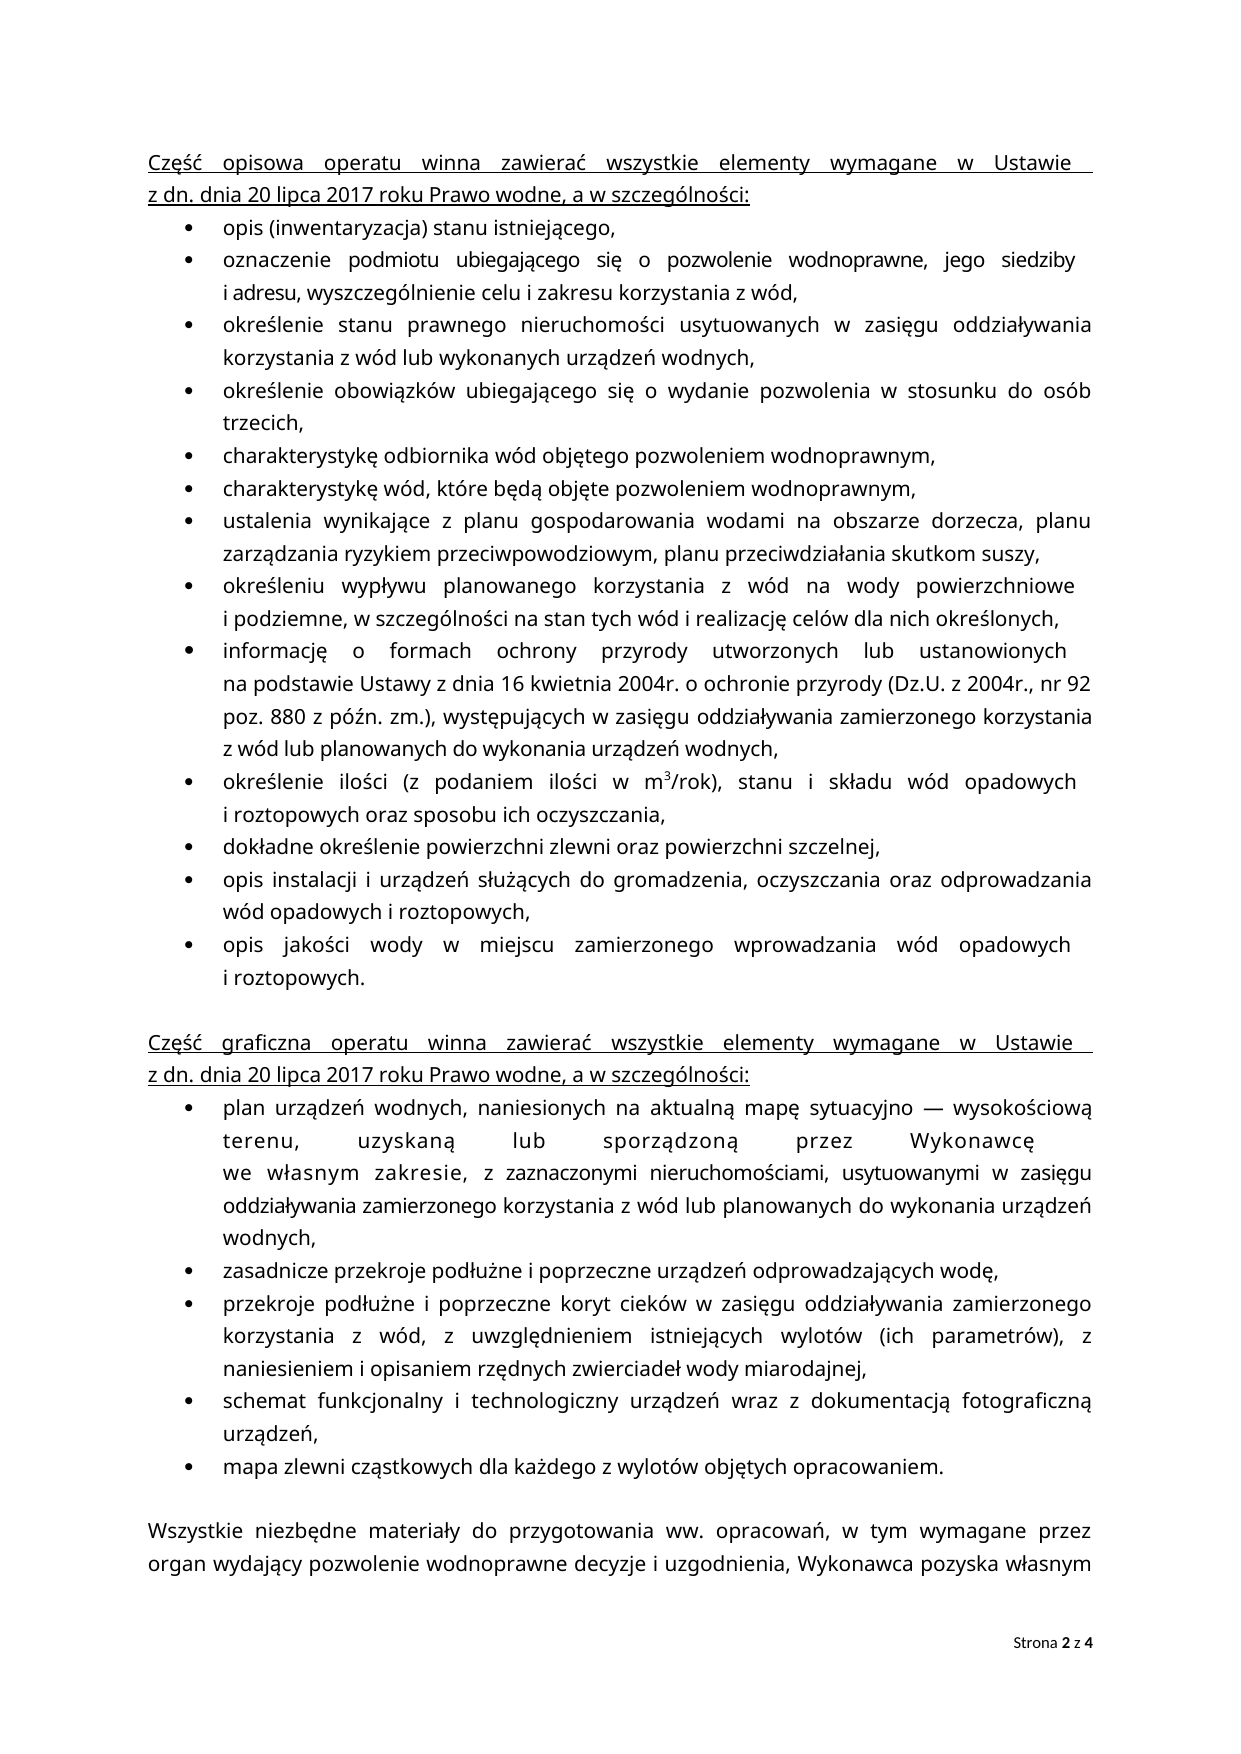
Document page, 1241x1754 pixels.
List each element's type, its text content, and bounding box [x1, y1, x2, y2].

list określenie obowiązków ubiegającego się o wydanie pozwolenia w stosunku do osób trzecich, [185, 376, 1093, 437]
list informację o formach ochrony przyrody utworzonych lub ustanowionych na podstawie Ustawy z dnia 16 kwietnia 2004r. o ochronie przyrody (Dz.U. z 2004r., nr 92 poz. 880 z późn. zm.), występujących w zasięgu oddziaływania zamierzonego korzystania z wód lub planowanych do wykonania urządzeń wodnych, [185, 637, 1093, 763]
list schemat funkcjonalny i technologiczny urządzeń wraz z dokumentacją fotograficzną urządzeń, [185, 1387, 1093, 1448]
list charakterystykę odbiornika wód objętego pozwoleniem wodnoprawnym, [185, 441, 1093, 469]
list dokładne określenie powierzchni zlewni oraz powierzchni szczelnej, [185, 832, 1093, 861]
list określenie stanu prawnego nieruchomości usytuowanych w zasięgu oddziaływania korzystania z wód lub wykonanych urządzeń wodnych, [185, 311, 1093, 372]
text Część opisowa operatu winna zawierać wszystkie elementy wymagane w Ustawie z dn. dnia 20 lipca 2017 roku Prawo wodne, a w szczególności: [148, 148, 1093, 172]
list opis instalacji i urządzeń służących do gromadzenia, oczyszczania oraz odprowadzania wód opadowych i roztopowych, [185, 865, 1093, 926]
list mapa zlewni cząstkowych dla każdego z wylotów objętych opracowaniem. [185, 1452, 1093, 1480]
list opis jakości wody w miejscu zamierzonego wprowadzania wód opadowych i roztopowych. [185, 930, 1093, 991]
list plan urządzeń wodnych, naniesionych na aktualną mapę sytuacyjno — wysokościową terenu, uzyskaną lub sporządzoną przez Wykonawcę we własnym zakresie, z zaznaczonymi nieruchomościami, usytuowanymi w zasięgu oddziaływania zamierzonego korzystania z wód lub planowanych do wykonania urządzeń wodnych, [185, 1093, 1093, 1252]
text Część graficzna operatu winna zawierać wszystkie elementy wymagane w Ustawie z dn. dnia 20 lipca 2017 roku Prawo wodne, a w szczególności: [148, 1053, 1093, 1089]
text Część graficzna operatu winna zawierać wszystkie elementy wymagane w Ustawie z dn. dnia 20 lipca 2017 roku Prawo wodne, a w szczególności: [148, 1028, 1093, 1052]
list charakterystykę wód, które będą objęte pozwoleniem wodnoprawnym, [185, 474, 1093, 502]
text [148, 1517, 1093, 1578]
list ustalenia wynikające z planu gospodarowania wodami na obszarze dorzecza, planu zarządzania ryzykiem przeciwpowodziowym, planu przeciwdziałania skutkom suszy, [185, 506, 1093, 567]
list opis (inwentaryzacja) stanu istniejącego, [185, 213, 1093, 241]
list oznaczenie podmiotu ubiegającego się o pozwolenie wodnoprawne, jego siedziby i adresu, wyszczególnienie celu i zakresu korzystania z wód, [185, 245, 1093, 306]
list określenie ilości (z podaniem ilości w m3/rok), stanu i składu wód opadowych i roztopowych oraz sposobu ich oczyszczania, [185, 767, 1093, 828]
list określeniu wypływu planowanego korzystania z wód na wody powierzchniowe i podziemne, w szczególności na stan tych wód i realizację celów dla nich określonych, [185, 571, 1093, 632]
text Część opisowa operatu winna zawierać wszystkie elementy wymagane w Ustawie z dn. dnia 20 lipca 2017 roku Prawo wodne, a w szczególności: [148, 173, 1093, 209]
list przekroje podłużne i poprzeczne koryt cieków w zasięgu oddziaływania zamierzonego korzystania z wód, z uwzględnieniem istniejących wylotów (ich parametrów), z naniesieniem i opisaniem rzędnych zwierciadeł wody miarodajnej, [185, 1289, 1093, 1382]
list zasadnicze przekroje podłużne i poprzeczne urządzeń odprowadzających wodę, [185, 1256, 1093, 1284]
